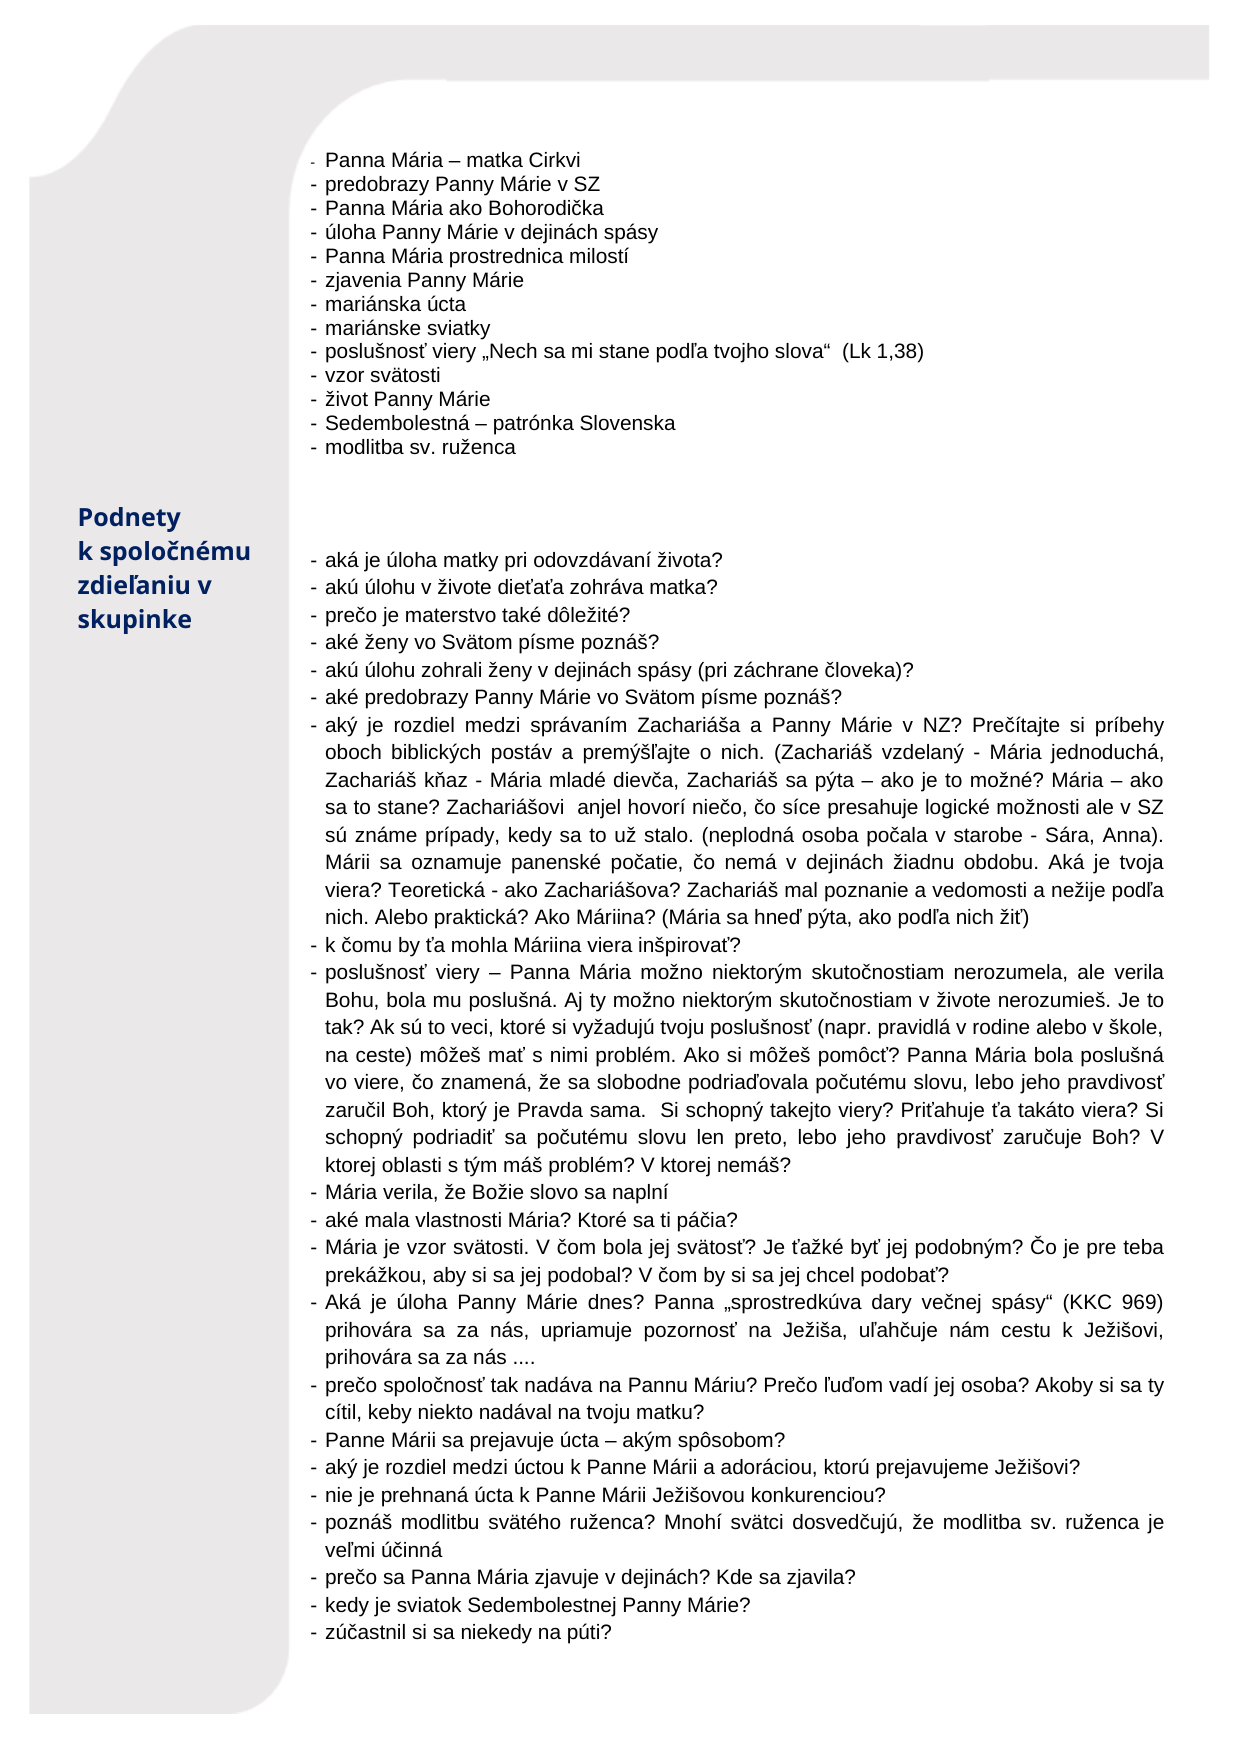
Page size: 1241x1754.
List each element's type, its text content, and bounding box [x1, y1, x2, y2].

text - aké mala vlastnosti Mária? Ktoré sa ti páčia? [310, 1208, 1165, 1232]
text - predobrazy Panny Márie v SZ [310, 172, 1165, 196]
text - poslušnosť viery „Nech sa mi stane podľa tvojho slova“ (Lk 1,38) [310, 339, 1165, 363]
text - vzor svätosti [310, 363, 1165, 387]
text - kedy je sviatok Sedembolestnej Panny Márie? [310, 1593, 1165, 1617]
text - akú úlohu v živote dieťaťa zohráva matka? [310, 575, 1165, 599]
text - úloha Panny Márie v dejinách spásy [310, 219, 1165, 243]
text - Panne Márii sa prejavuje úcta – akým spôsobom? [310, 1428, 1165, 1452]
text - poslušnosť viery – Panna Mária možno niektorým skutočnostiam nerozumela, ale verila Bohu, bola mu poslušná. Aj ty možno niektorým skutočnostiam v živote nerozumieš. Je to tak? Ak sú to veci, ktoré si vyžadujú tvoju poslušnosť (napr. pravidlá v rodine alebo v škole, na ceste) môžeš mať s nimi problém. Ako si môžeš pomôcť? Panna Mária bola poslušná vo viere, čo znamená, že sa slobodne podriaďovala počutému slovu, lebo jeho pravdivosť zaručil Boh, ktorý je Pravda sama. Si schopný takejto viery? Priťahuje ťa takáto viera? Si schopný podriadiť sa počutému slovu len preto, lebo jeho pravdivosť zaručuje Boh? V ktorej oblasti s tým máš problém? V ktorej nemáš? [310, 960, 1165, 1177]
text - aká je úloha matky pri odovzdávaní života? [310, 548, 1165, 572]
text - aký je rozdiel medzi úctou k Panne Márii a adoráciou, ktorú prejavujeme Ježišovi? [310, 1455, 1165, 1479]
text - prečo je materstvo také dôležité? [310, 603, 1165, 627]
text - poznáš modlitbu svätého ruženca? Mnohí svätci dosvedčujú, že modlitba sv. ruženca je veľmi účinná [310, 1510, 1165, 1562]
text - nie je prehnaná úcta k Panne Márii Ježišovou konkurenciou? [310, 1483, 1165, 1507]
text - zúčastnil si sa niekedy na púti? [310, 1620, 1165, 1644]
text - Panna Mária ako Bohorodička [310, 196, 1165, 219]
text - prečo sa Panna Mária zjavuje v dejinách? Kde sa zjavila? [310, 1565, 1165, 1589]
text - Mária verila, že Božie slovo sa naplní [310, 1180, 1165, 1204]
text - k čomu by ťa mohla Máriina viera inšpirovať? [310, 933, 1165, 957]
text - mariánska úcta [310, 291, 1165, 315]
text - mariánske sviatky [310, 315, 1165, 339]
text - Sedembolestná – patrónka Slovenska [310, 411, 1165, 435]
text - Mária je vzor svätosti. V čom bola jej svätosť? Je ťažké byť jej podobným? Čo je pre teba prekážkou, aby si sa jej podobal? V čom by si sa jej chcel podobať? [310, 1235, 1165, 1287]
text - aké predobrazy Panny Márie vo Svätom písme poznáš? [310, 685, 1165, 709]
text - Panna Mária – matka Cirkvi [310, 148, 1165, 172]
text - život Panny Márie [310, 387, 1165, 411]
text - akú úlohu zohrali ženy v dejinách spásy (pri záchrane človeka)? [310, 658, 1165, 682]
text - aký je rozdiel medzi správaním Zachariáša a Panny Márie v NZ? Prečítajte si príbehy oboch biblických postáv a premýšľajte o nich. (Zachariáš vzdelaný - Mária jednoduchá, Zachariáš kňaz - Mária mladé dievča, Zachariáš sa pýta – ako je to možné? Mária – ako sa to stane? Zachariášovi anjel hovorí niečo, čo síce presahuje logické možnosti ale v SZ sú známe prípady, kedy sa to už stalo. (neplodná osoba počala v starobe - Sára, Anna). Márii sa oznamuje panenské počatie, čo nemá v dejinách žiadnu obdobu. Aká je tvoja viera? Teoretická - ako Zachariášova? Zachariáš mal poznanie a vedomosti a nežije podľa nich. Alebo praktická? Ako Máriina? (Mária sa hneď pýta, ako podľa nich žiť) [310, 713, 1165, 929]
text - prečo spoločnosť tak nadáva na Pannu Máriu? Prečo ľuďom vadí jej osoba? Akoby si sa ty cítil, keby niekto nadával na tvoju matku? [310, 1373, 1165, 1424]
text - Aká je úloha Panny Márie dnes? Panna „sprostredkúva dary večnej spásy“ (KKC 969) prihovára sa za nás, upriamuje pozornosť na Ježiša, uľahčuje nám cestu k Ježišovi, prihovára sa za nás .... [310, 1290, 1165, 1369]
text - aké ženy vo Svätom písme poznáš? [310, 630, 1165, 654]
text - zjavenia Panny Márie [310, 267, 1165, 291]
picture [29, 25, 1210, 1714]
text - Panna Mária prostrednica milostí [310, 243, 1165, 267]
text - modlitba sv. ruženca [310, 435, 1165, 459]
